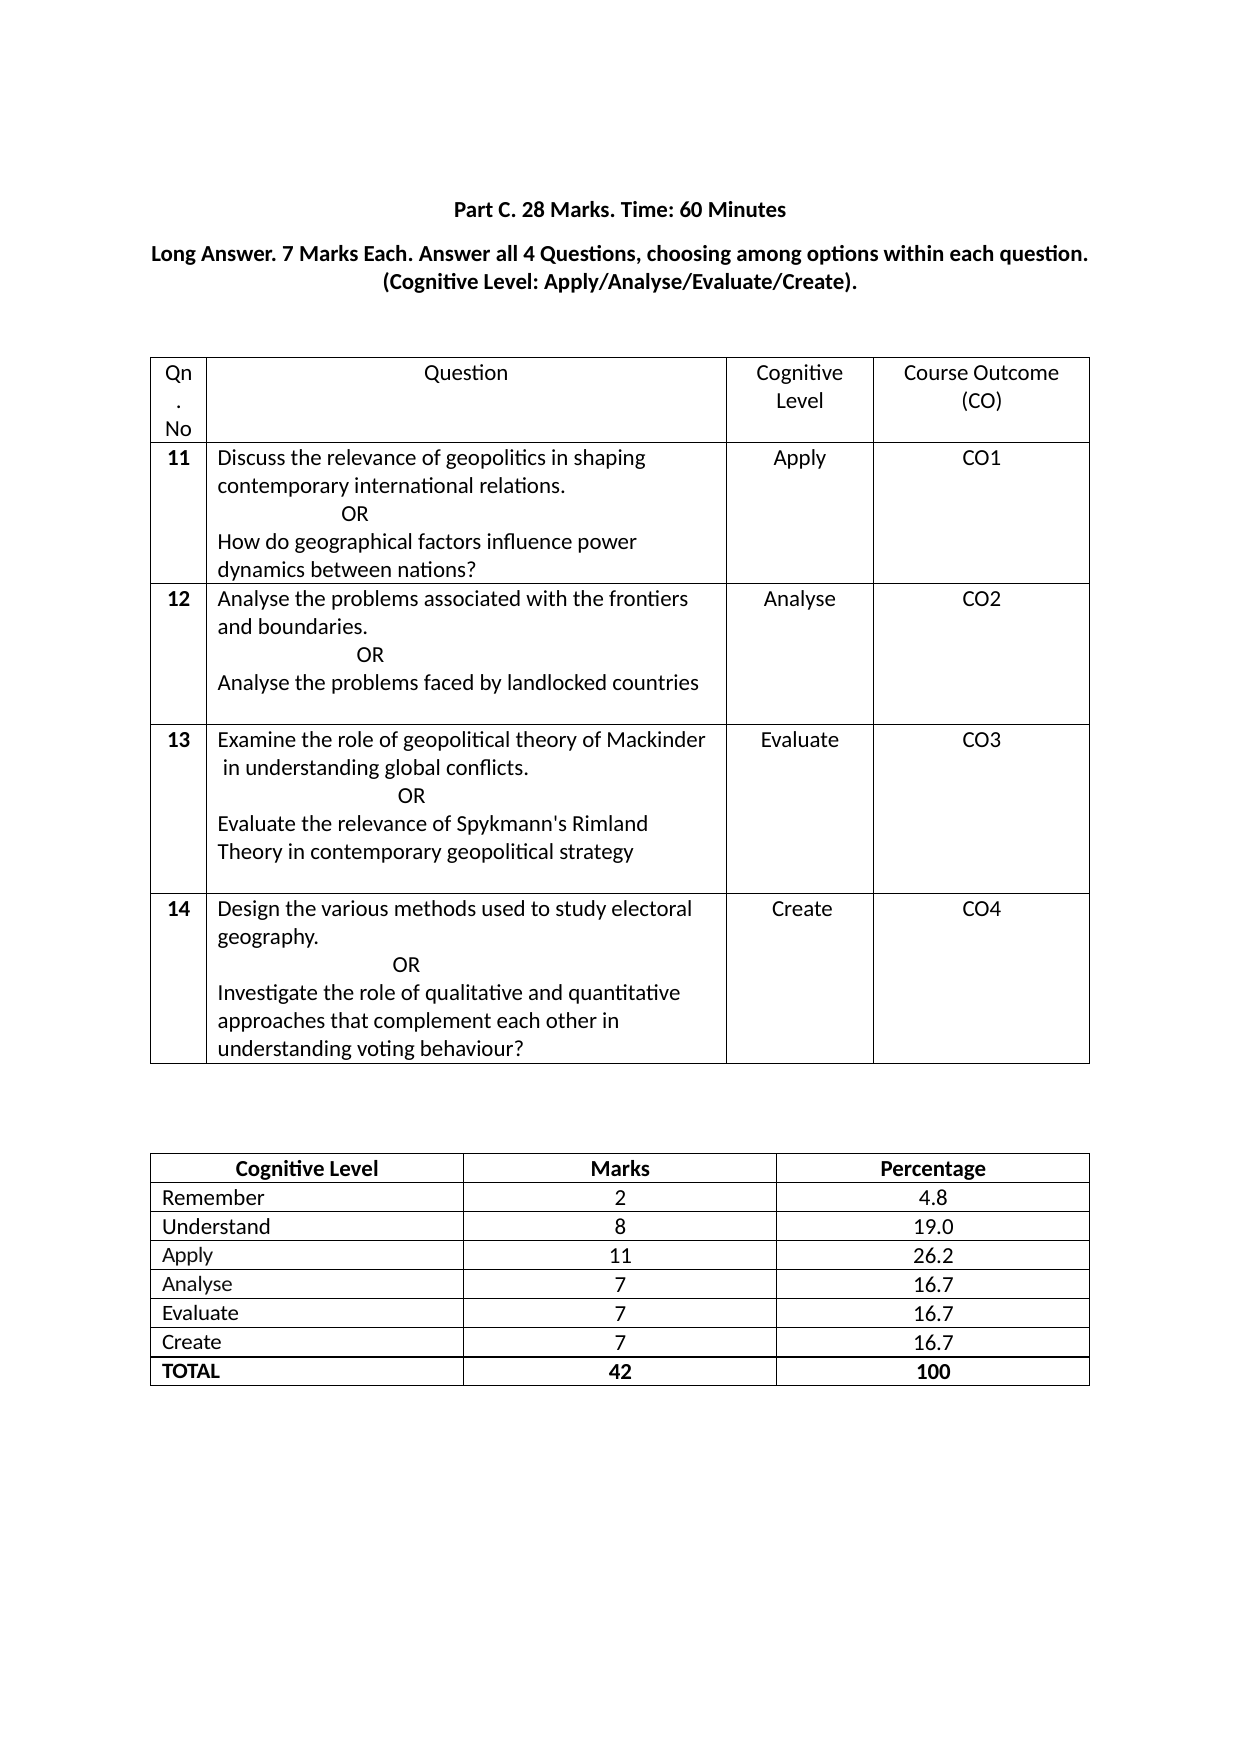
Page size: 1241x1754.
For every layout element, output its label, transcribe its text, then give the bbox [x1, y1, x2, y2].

table_header Question [207, 358, 726, 442]
table_cell Understand [151, 1212, 463, 1240]
table_cell Create [151, 1328, 463, 1356]
table_header Marks [464, 1154, 776, 1182]
table_cell 19.0 [777, 1212, 1089, 1240]
table_cell Create [727, 894, 873, 1062]
table_cell 16.7 [777, 1328, 1089, 1356]
table_cell CO3 [874, 725, 1089, 893]
table_cell Discuss the relevance of geopolitics in shaping contemporary international relations. OR How do geographical factors influence power dynamics between nations? [207, 443, 726, 583]
table_cell Examine the role of geopolitical theory of Mackinder in understanding global conflicts. OR Evaluate the relevance of Spykmann's Rimland Theory in contemporary geopolitical strategy [207, 725, 726, 893]
table_cell Remember [151, 1183, 463, 1211]
table_cell 42 [464, 1358, 776, 1385]
table_cell 11 [151, 443, 206, 583]
table_cell 8 [464, 1212, 776, 1240]
table_cell Analyse [151, 1270, 463, 1298]
table_cell Evaluate [151, 1299, 463, 1327]
table_header Cognitive Level [727, 358, 873, 442]
table_cell 100 [777, 1358, 1089, 1385]
table_cell 7 [464, 1299, 776, 1327]
table_cell 4.8 [777, 1183, 1089, 1211]
table_cell 11 [464, 1241, 776, 1269]
table_cell 12 [151, 584, 206, 724]
table_cell Design the various methods used to study electoral geography. OR Investigate the role of qualitative and quantitative approaches that complement each other in understanding voting behaviour? [207, 894, 726, 1062]
table_cell 7 [464, 1270, 776, 1298]
table_header Qn. No [151, 358, 206, 442]
text Part C. 28 Marks. Time: 60 Minutes [150, 195, 1090, 223]
table_cell Apply [151, 1241, 463, 1269]
table_cell CO2 [874, 584, 1089, 724]
table_cell 16.7 [777, 1270, 1089, 1298]
table_cell 26.2 [777, 1241, 1089, 1269]
text Long Answer. 7 Marks Each. Answer all 4 Questions, choosing among options within each question. (Cognitive Level: Apply/Analyse/Evaluate/Create). [150, 239, 1090, 295]
table_header Cognitive Level [151, 1154, 463, 1182]
table_cell CO4 [874, 894, 1089, 1062]
table_cell Analyse the problems associated with the frontiers and boundaries. OR Analyse the problems faced by landlocked countries [207, 584, 726, 724]
table_cell Evaluate [727, 725, 873, 893]
table_cell CO1 [874, 443, 1089, 583]
table_cell 16.7 [777, 1299, 1089, 1327]
table_cell Analyse [727, 584, 873, 724]
table_cell TOTAL [151, 1358, 463, 1385]
table_cell 7 [464, 1328, 776, 1356]
table_cell Apply [727, 443, 873, 583]
table_header Course Outcome (CO) [874, 358, 1089, 442]
table_cell 14 [151, 894, 206, 1062]
table_cell 13 [151, 725, 206, 893]
table_header Percentage [777, 1154, 1089, 1182]
table_cell 2 [464, 1183, 776, 1211]
